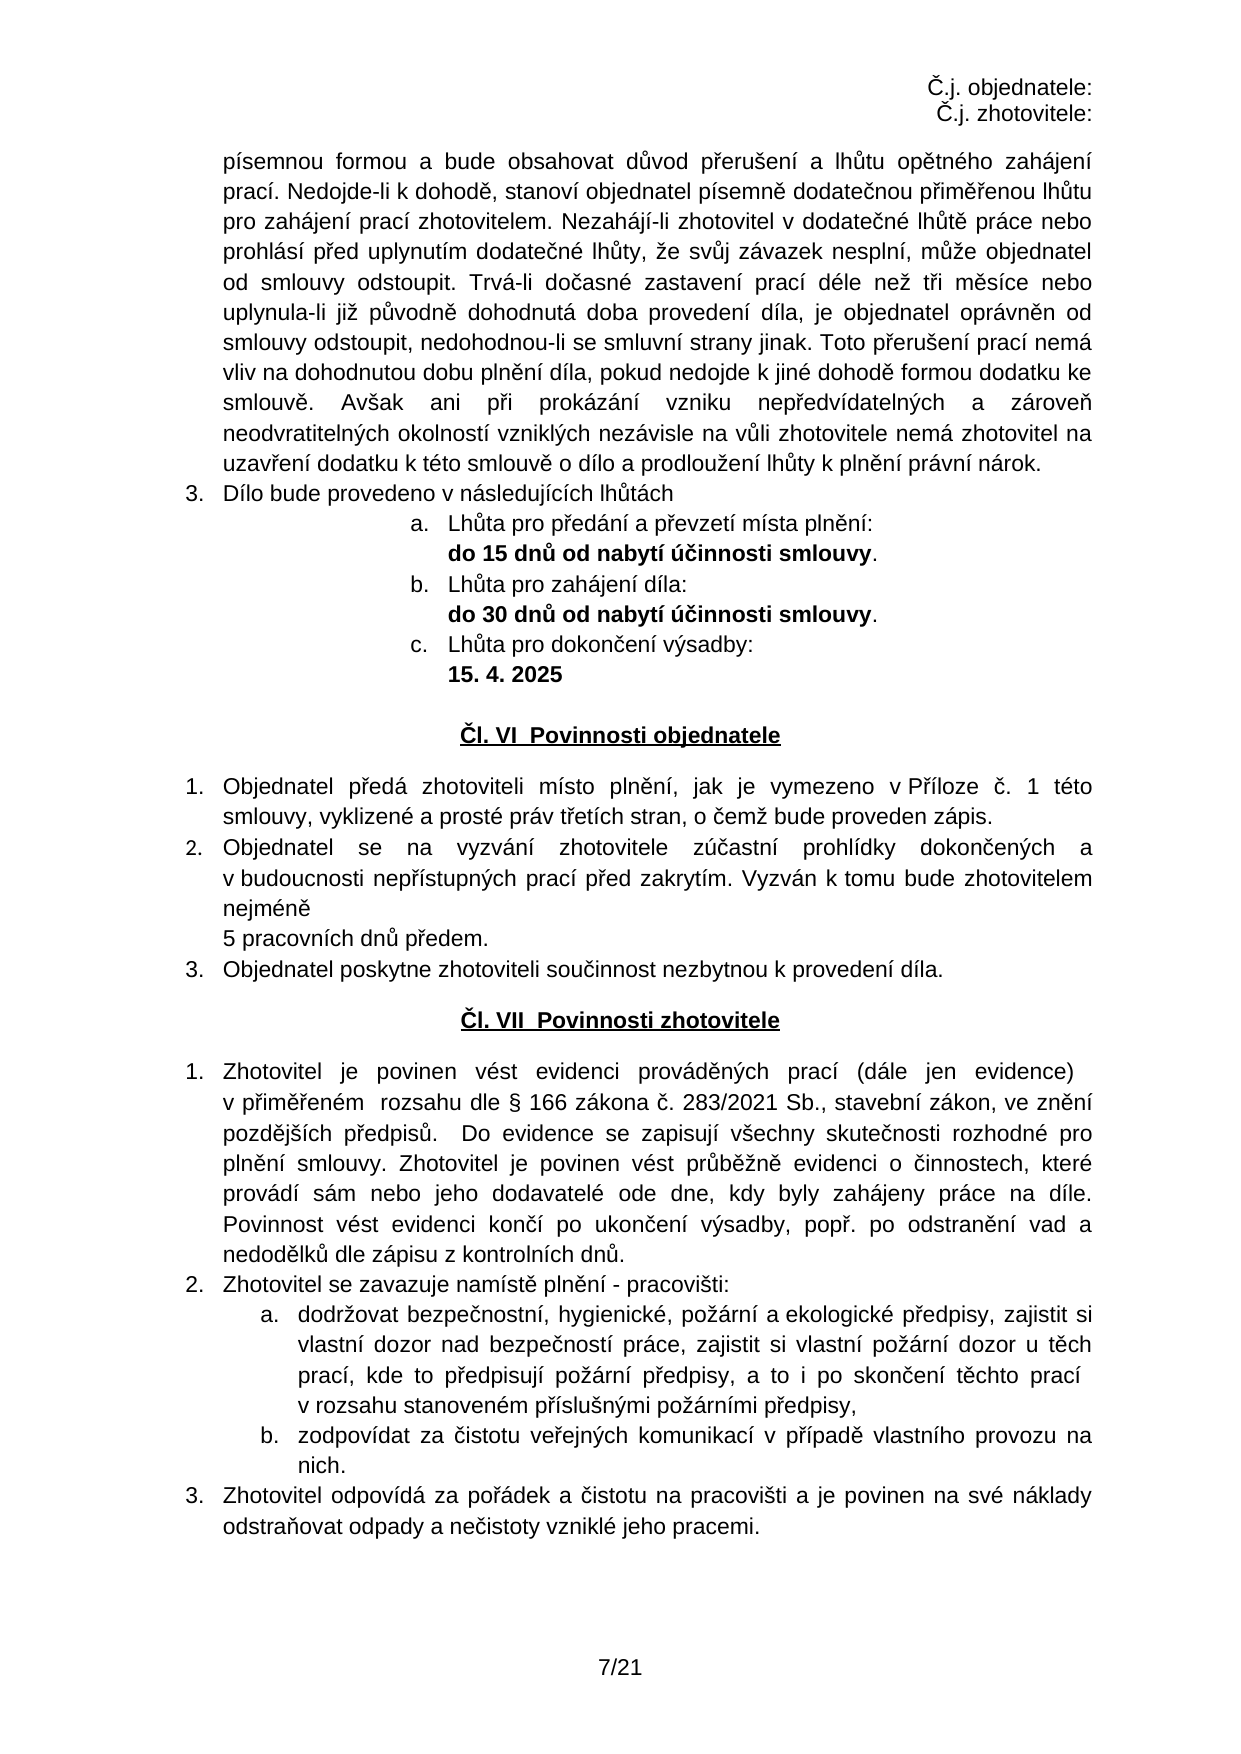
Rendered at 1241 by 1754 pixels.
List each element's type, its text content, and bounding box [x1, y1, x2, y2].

text do 30 dnů od nabytí účinnosti smlouvy. [448, 601, 1093, 627]
text do 15 dnů od nabytí účinnosti smlouvy. [448, 540, 1093, 567]
text 15. 4. 2025 [448, 661, 1093, 687]
list Lhůta pro dokončení výsadby: [410, 631, 1093, 657]
list Zhotovitel odpovídá za pořádek a čistotu na pracovišti a je povinen na své náklady odstraňovat odpady a nečistoty vzniklé jeho pracemi. [185, 1482, 1093, 1539]
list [185, 148, 1093, 476]
list Zhotovitel se zavazuje namístě plnění - pracovišti: [185, 1271, 1093, 1297]
text Čl. VII Povinnosti zhotovitele [148, 1007, 1093, 1033]
list dodržovat bezpečnostní, hygienické, požární a ekologické předpisy, zajistit si vlastní dozor nad bezpečností práce, zajistit si vlastní požární dozor u těch prací, kde to předpisují požární předpisy, a to i po skončení těchto prací v rozsahu stanoveném příslušnými požárními předpisy, [260, 1301, 1093, 1418]
list Lhůta pro zahájení díla: [410, 571, 1093, 597]
text Čl. VI Povinnosti objednatele [148, 722, 1093, 748]
list Zhotovitel je povinen vést evidenci prováděných prací (dále jen evidence) v přiměřeném rozsahu dle § 166 zákona č. 283/2021 Sb., stavební zákon, ve znění pozdějších předpisů. Do evidence se zapisují všechny skutečnosti rozhodné pro plnění smlouvy. Zhotovitel je povinen vést průběžně evidenci o činnostech, které provádí sám nebo jeho dodavatelé ode dne, kdy byly zahájeny práce na díle. Povinnost vést evidenci končí po ukončení výsadby, popř. po odstranění vad a nedodělků dle zápisu z kontrolních dnů. [185, 1058, 1093, 1267]
list Lhůta pro předání a převzetí místa plnění: [410, 510, 1093, 536]
list Dílo bude provedeno v následujících lhůtách [185, 480, 1093, 506]
list Objednatel se na vyzvání zhotovitele zúčastní prohlídky dokončených a v budoucnosti nepřístupných prací před zakrytím. Vyzván k tomu bude zhotovitelem nejméně 5 pracovních dnů předem. [185, 833, 1093, 952]
list Objednatel poskytne zhotoviteli součinnost nezbytnou k provedení díla. [185, 956, 1093, 982]
list zodpovídat za čistotu veřejných komunikací v případě vlastního provozu na nich. [260, 1422, 1093, 1479]
list Objednatel předá zhotoviteli místo plnění, jak je vymezeno v Příloze č. 1 této smlouvy, vyklizené a prosté práv třetích stran, o čemž bude proveden zápis. [185, 773, 1093, 829]
